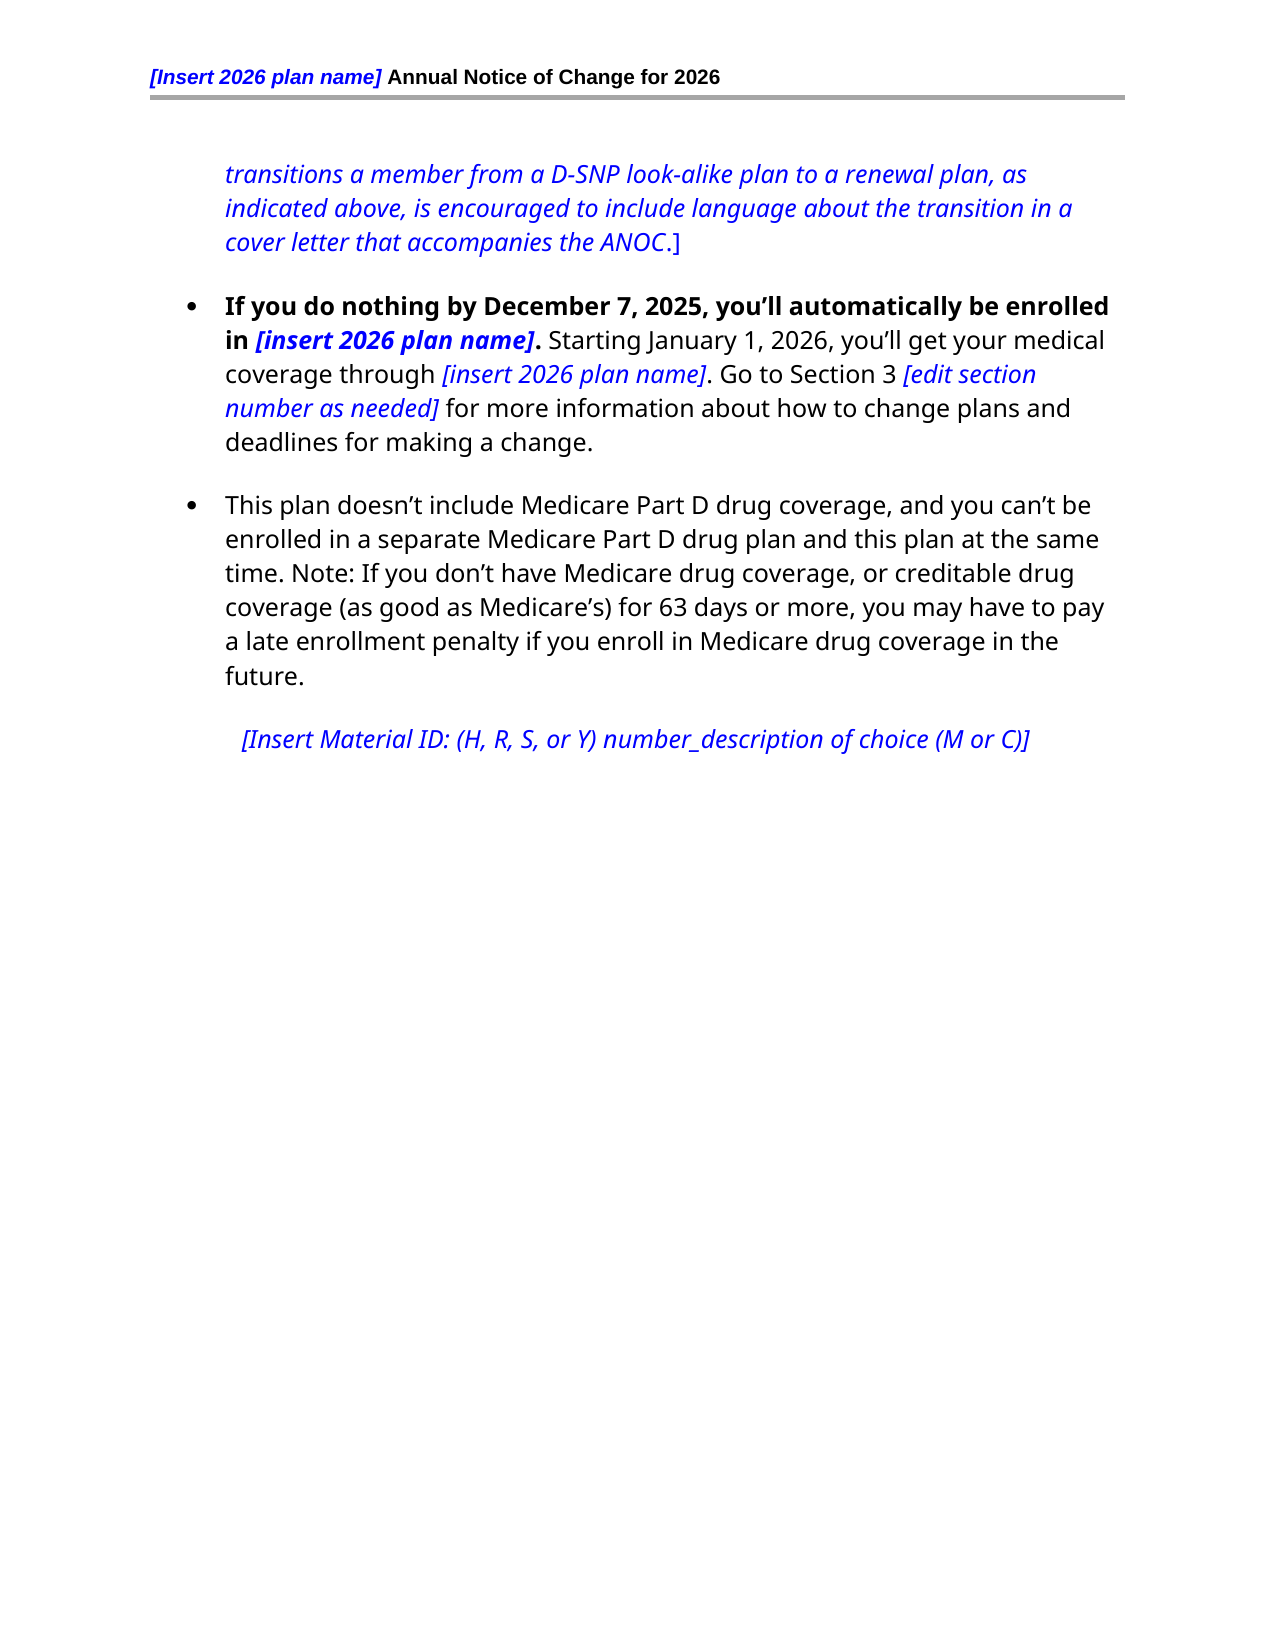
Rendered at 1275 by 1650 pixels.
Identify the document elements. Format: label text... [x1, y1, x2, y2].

text [Insert Material ID: (H, R, S, or Y) number_description of choice (M or C)] [150, 721, 1125, 755]
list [187, 157, 1125, 259]
list If you do nothing by December 7, 2025, you’ll automatically be enrolled in [insert 2026 plan name]. Starting January 1, 2026, you’ll get your medical coverage through [insert 2026 plan name]. Go to Section 3 [edit section number as needed] for more information about how to change plans and deadlines for making a change. [187, 288, 1125, 459]
list This plan doesn’t include Medicare Part D drug coverage, and you can’t be enrolled in a separate Medicare Part D drug plan and this plan at the same time. Note: If you don’t have Medicare drug coverage, or creditable drug coverage (as good as Medicare’s) for 63 days or more, you may have to pay a late enrollment penalty if you enroll in Medicare drug coverage in the future. [187, 488, 1125, 692]
